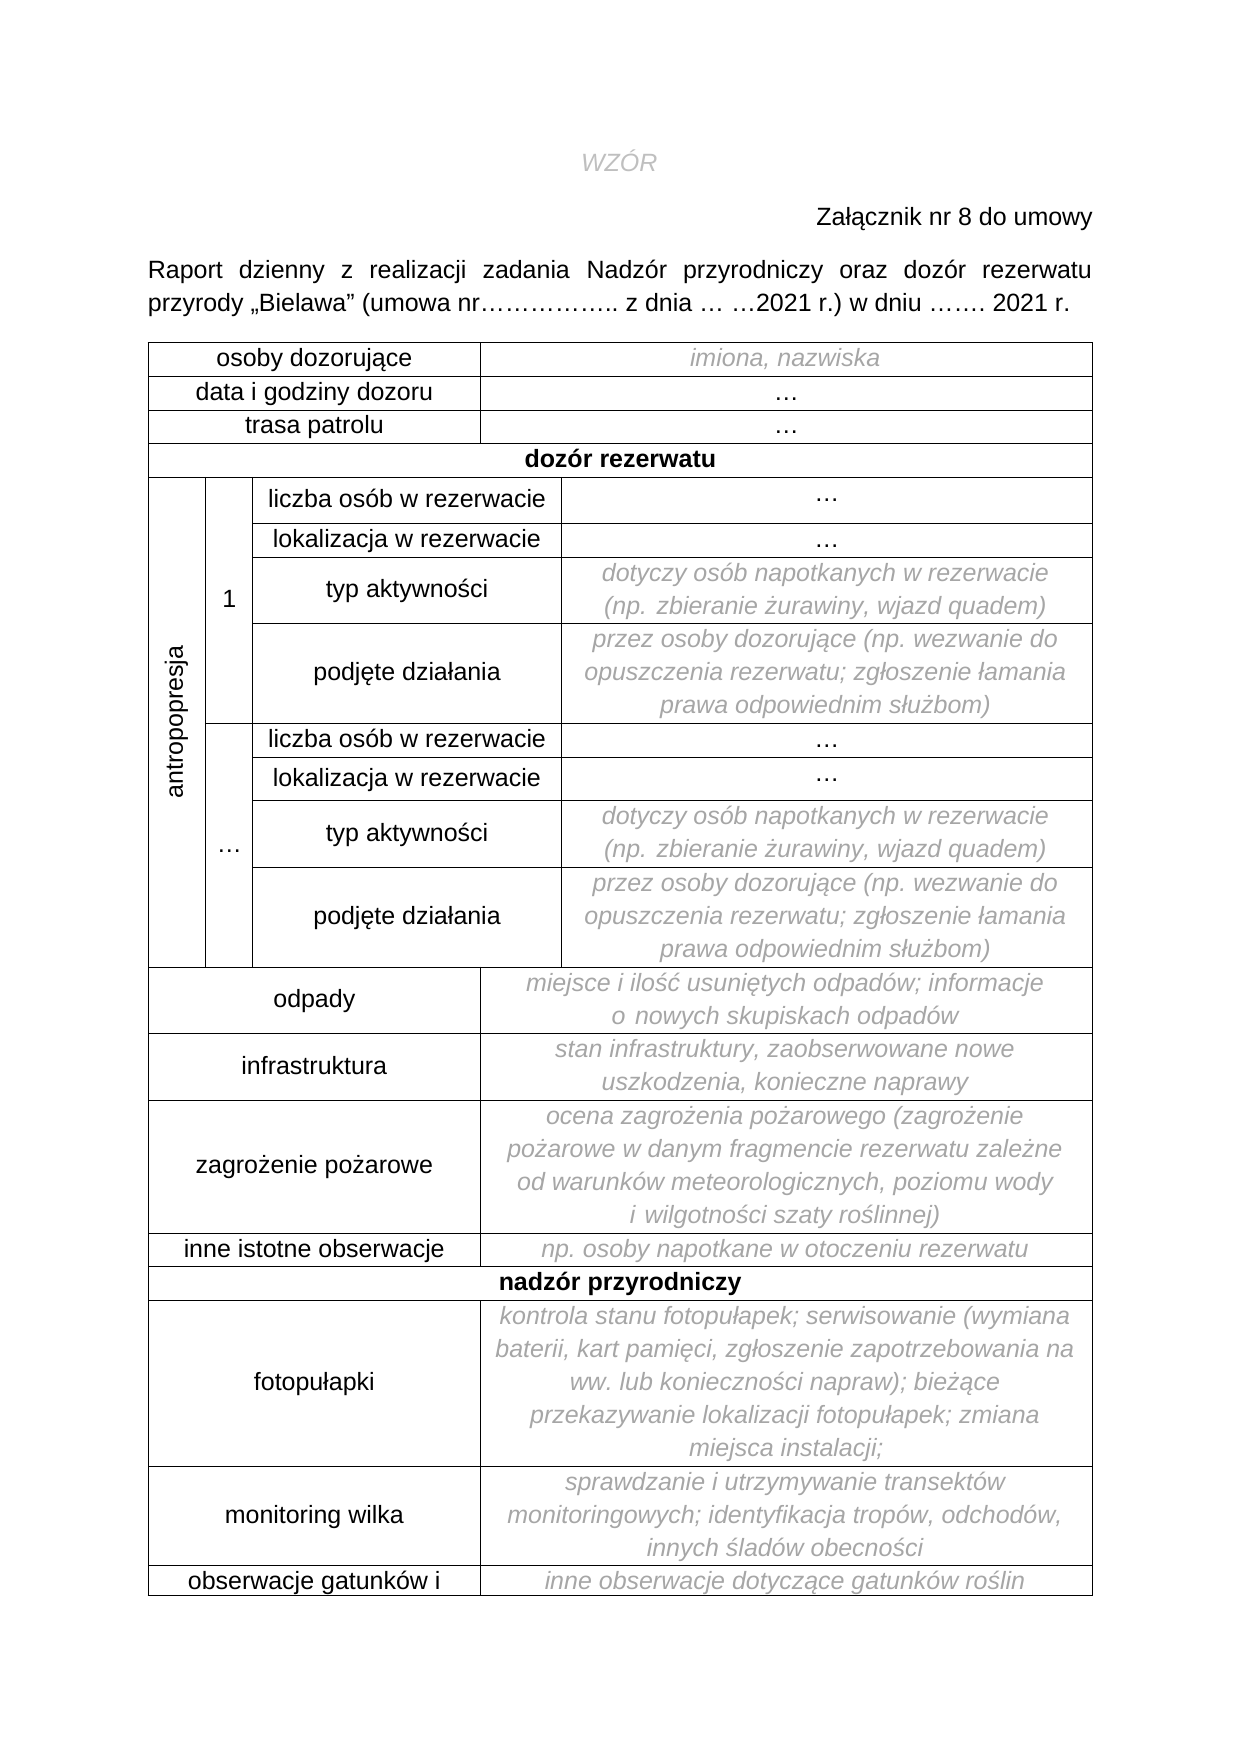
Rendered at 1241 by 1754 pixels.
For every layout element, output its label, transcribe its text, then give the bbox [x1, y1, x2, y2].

table_cell typ aktywności [253, 801, 561, 867]
table_cell antropopresja [149, 478, 205, 967]
table_cell dotyczy osób napotkanych w rezerwacie (np. zbieranie żurawiny, wjazd quadem) [562, 801, 1092, 867]
table_header imiona, nazwiska [481, 343, 1092, 376]
table_cell data i godziny dozoru [149, 377, 480, 409]
table_cell 1 [206, 478, 252, 723]
table_cell typ aktywności [253, 558, 561, 623]
table_cell miejsce i ilość usuniętych odpadów; informacje o nowych skupiskach odpadów [481, 968, 1092, 1033]
table_cell kontrola stanu fotopułapek; serwisowanie (wymiana baterii, kart pamięci, zgłoszenie zapotrzebowania na ww. lub konieczności napraw); bieżące przekazywanie lokalizacji fotopułapek; zmiana miejsca instalacji; [481, 1301, 1092, 1466]
table_cell … [562, 524, 1092, 557]
table_cell monitoring wilka [149, 1467, 480, 1565]
table_cell podjęte działania [253, 624, 561, 723]
table_cell lokalizacja w rezerwacie [253, 758, 561, 800]
table_cell … [481, 411, 1092, 443]
table_cell … [562, 724, 1092, 757]
table_cell … [562, 478, 1092, 523]
table_cell dotyczy osób napotkanych w rezerwacie (np. zbieranie żurawiny, wjazd quadem) [562, 558, 1092, 623]
table_cell przez osoby dozorujące (np. wezwanie do opuszczenia rezerwatu; zgłoszenie łamania prawa odpowiednim służbom) [562, 868, 1092, 967]
table_cell … [562, 758, 1092, 800]
text Załącznik nr 8 do umowy [148, 201, 1093, 230]
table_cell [481, 1566, 1092, 1595]
table_cell fotopułapki [149, 1301, 480, 1466]
table_cell dozór rezerwatu [149, 444, 1092, 477]
table_cell … [481, 377, 1092, 409]
table_cell infrastruktura [149, 1034, 480, 1100]
table_cell liczba osób w rezerwacie [253, 724, 561, 757]
table_cell zagrożenie pożarowe [149, 1101, 480, 1233]
table_cell lokalizacja w rezerwacie [253, 524, 561, 557]
table_cell stan infrastruktury, zaobserwowane nowe uszkodzenia, konieczne naprawy [481, 1034, 1092, 1100]
table_header osoby dozorujące [149, 343, 480, 376]
table_cell … [206, 724, 252, 967]
table_cell przez osoby dozorujące (np. wezwanie do opuszczenia rezerwatu; zgłoszenie łamania prawa odpowiednim służbom) [562, 624, 1092, 723]
table_cell inne istotne obserwacje [149, 1234, 480, 1266]
text WZÓR [148, 148, 1093, 176]
table_cell trasa patrolu [149, 411, 480, 443]
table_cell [149, 1566, 480, 1595]
table_cell sprawdzanie i utrzymywanie transektów monitoringowych; identyfikacja tropów, odchodów, innych śladów obecności [481, 1467, 1092, 1565]
table_cell odpady [149, 968, 480, 1033]
table_cell liczba osób w rezerwacie [253, 478, 561, 523]
table_cell ocena zagrożenia pożarowego (zagrożenie pożarowe w danym fragmencie rezerwatu zależne od warunków meteorologicznych, poziomu wody i wilgotności szaty roślinnej) [481, 1101, 1092, 1233]
table_cell nadzór przyrodniczy [149, 1267, 1092, 1300]
table_cell np. osoby napotkane w otoczeniu rezerwatu [481, 1234, 1092, 1266]
text Raport dzienny z realizacji zadania Nadzór przyrodniczy oraz dozór rezerwatu przyrody „Bielawa” (umowa nr…………….. z dnia … …2021 r.) w dniu ……. 2021 r. [148, 255, 1093, 317]
table_cell podjęte działania [253, 868, 561, 967]
